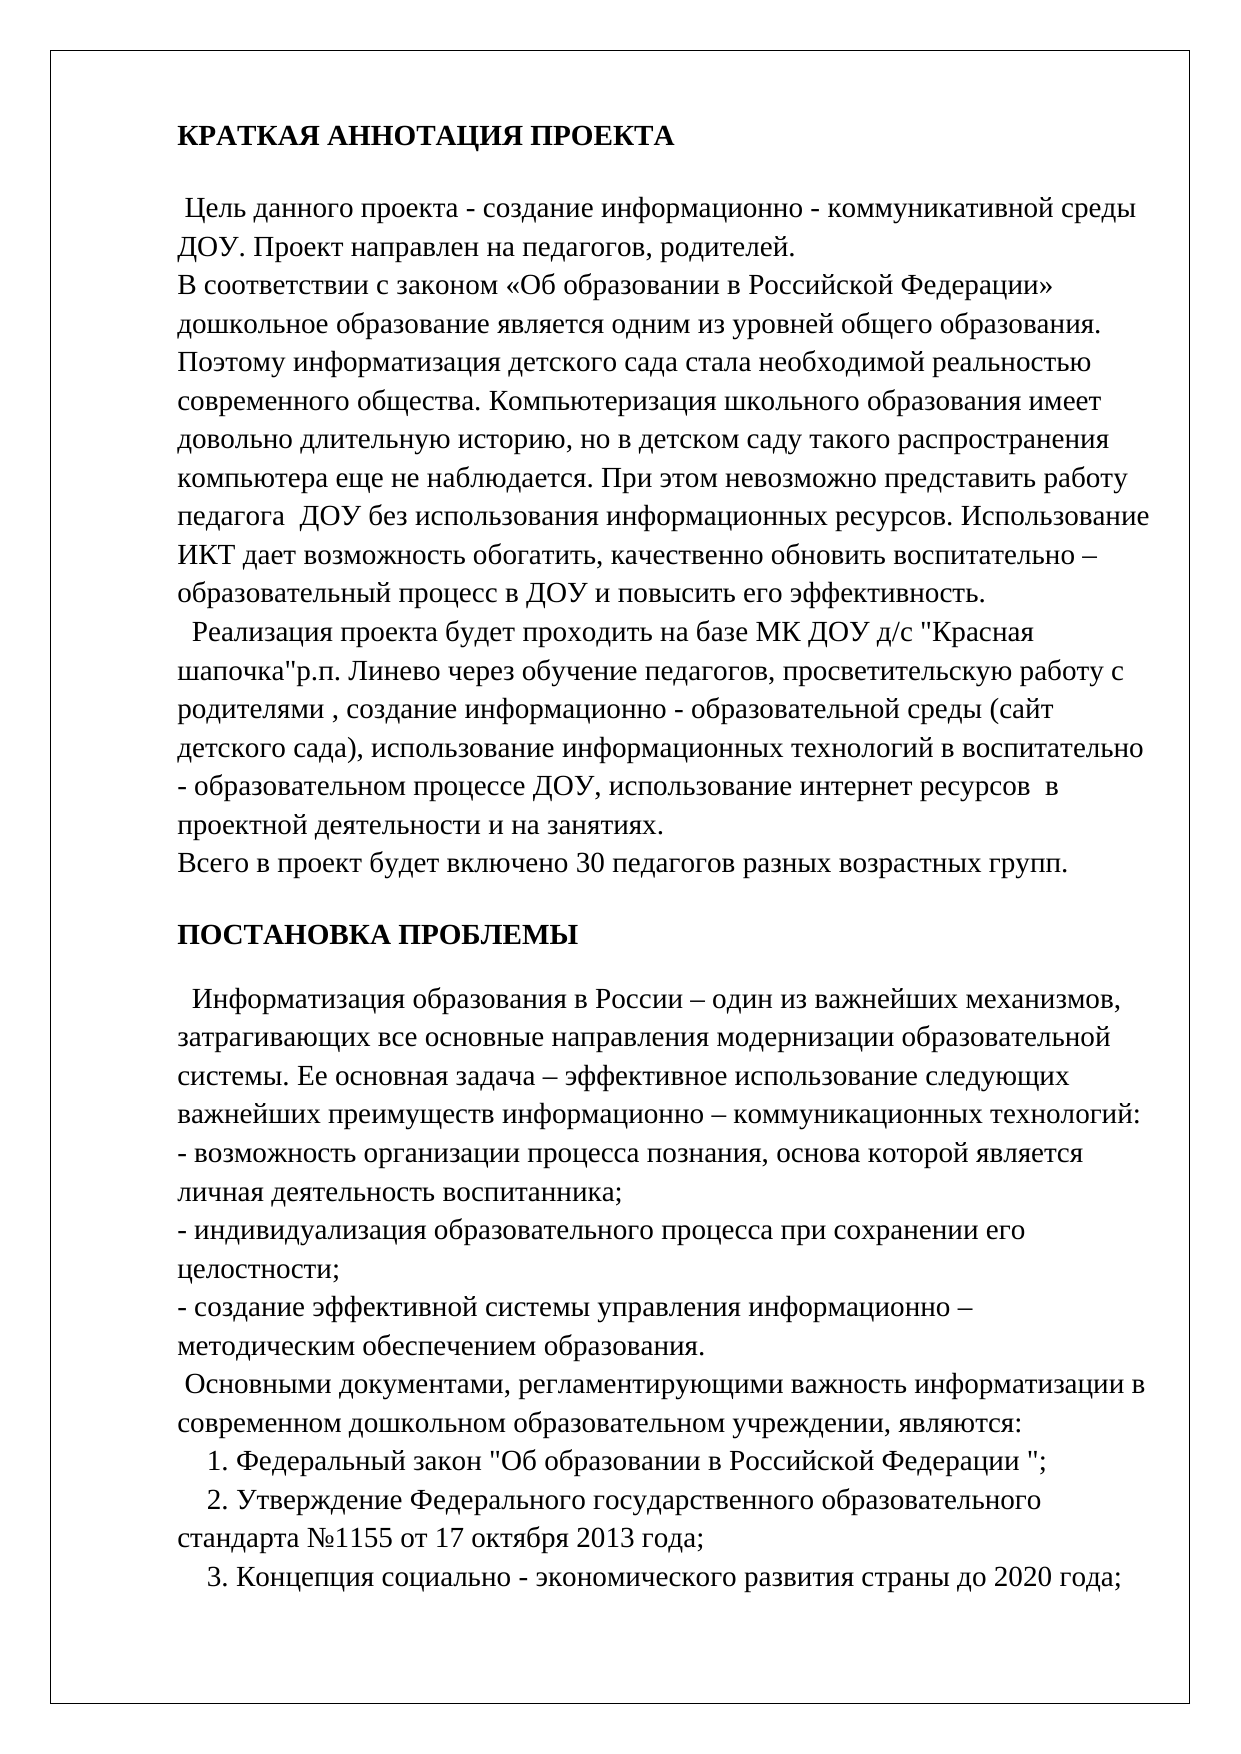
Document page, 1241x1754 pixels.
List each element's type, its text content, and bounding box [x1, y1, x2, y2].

text ПОСТАНОВКА ПРОБЛЕМЫ [177, 917, 1152, 951]
text Всего в проект будет включено 30 педагогов разных возрастных групп. [177, 845, 1152, 879]
text Реализация проекта будет проходить на базе МК ДОУ д/с "Красная шапочка"р.п. Линево через обучение педагогов, просветительскую работу с родителями , создание информационно - образовательной среды (сайт детского сада), использование информационных технологий в воспитательно - образовательном процессе ДОУ, использование интернет ресурсов в проектной деятельности и на занятиях. [177, 614, 1152, 840]
text 3. Концепция социально - экономического развития страны до 2020 года; [177, 1559, 1152, 1593]
text Основными документами, регламентирующими важность информатизации в современном дошкольном образовательном учреждении, являются: [177, 1366, 1152, 1438]
text Информатизация образования в России – один из важнейших механизмов, затрагивающих все основные направления модернизации образовательной системы. Ее основная задача – эффективное использование следующих важнейших преимуществ информационно – коммуникационных технологий: - возможность организации процесса познания, основа которой является личная деятельность воспитанника; - индивидуализация образовательного процесса при сохранении его целостности; - создание эффективной системы управления информационно – методическим обеспечением образования. [177, 981, 1152, 1361]
text 1. Федеральный закон "Об образовании в Российской Федерации "; [177, 1443, 1152, 1477]
text Цель данного проекта - создание информационно - коммуникативной среды ДОУ. Проект направлен на педагогов, родителей. В соответствии с законом «Об образовании в Российской Федерации» дошкольное образование является одним из уровней общего образования. Поэтому информатизация детского сада стала необходимой реальностью современного общества. Компьютеризация школьного образования имеет довольно длительную историю, но в детском саду такого распространения компьютера еще не наблюдается. При этом невозможно представить работу педагога ДОУ без использования информационных ресурсов. Использование ИКТ дает возможность обогатить, качественно обновить воспитательно – образовательный процесс в ДОУ и повысить его эффективность. [177, 190, 1152, 609]
text 2. Утверждение Федерального государственного образовательного стандарта №1155 от 17 октября 2013 года; [177, 1482, 1152, 1554]
text КРАТКАЯ АННОТАЦИЯ ПРОЕКТА [177, 118, 1152, 152]
